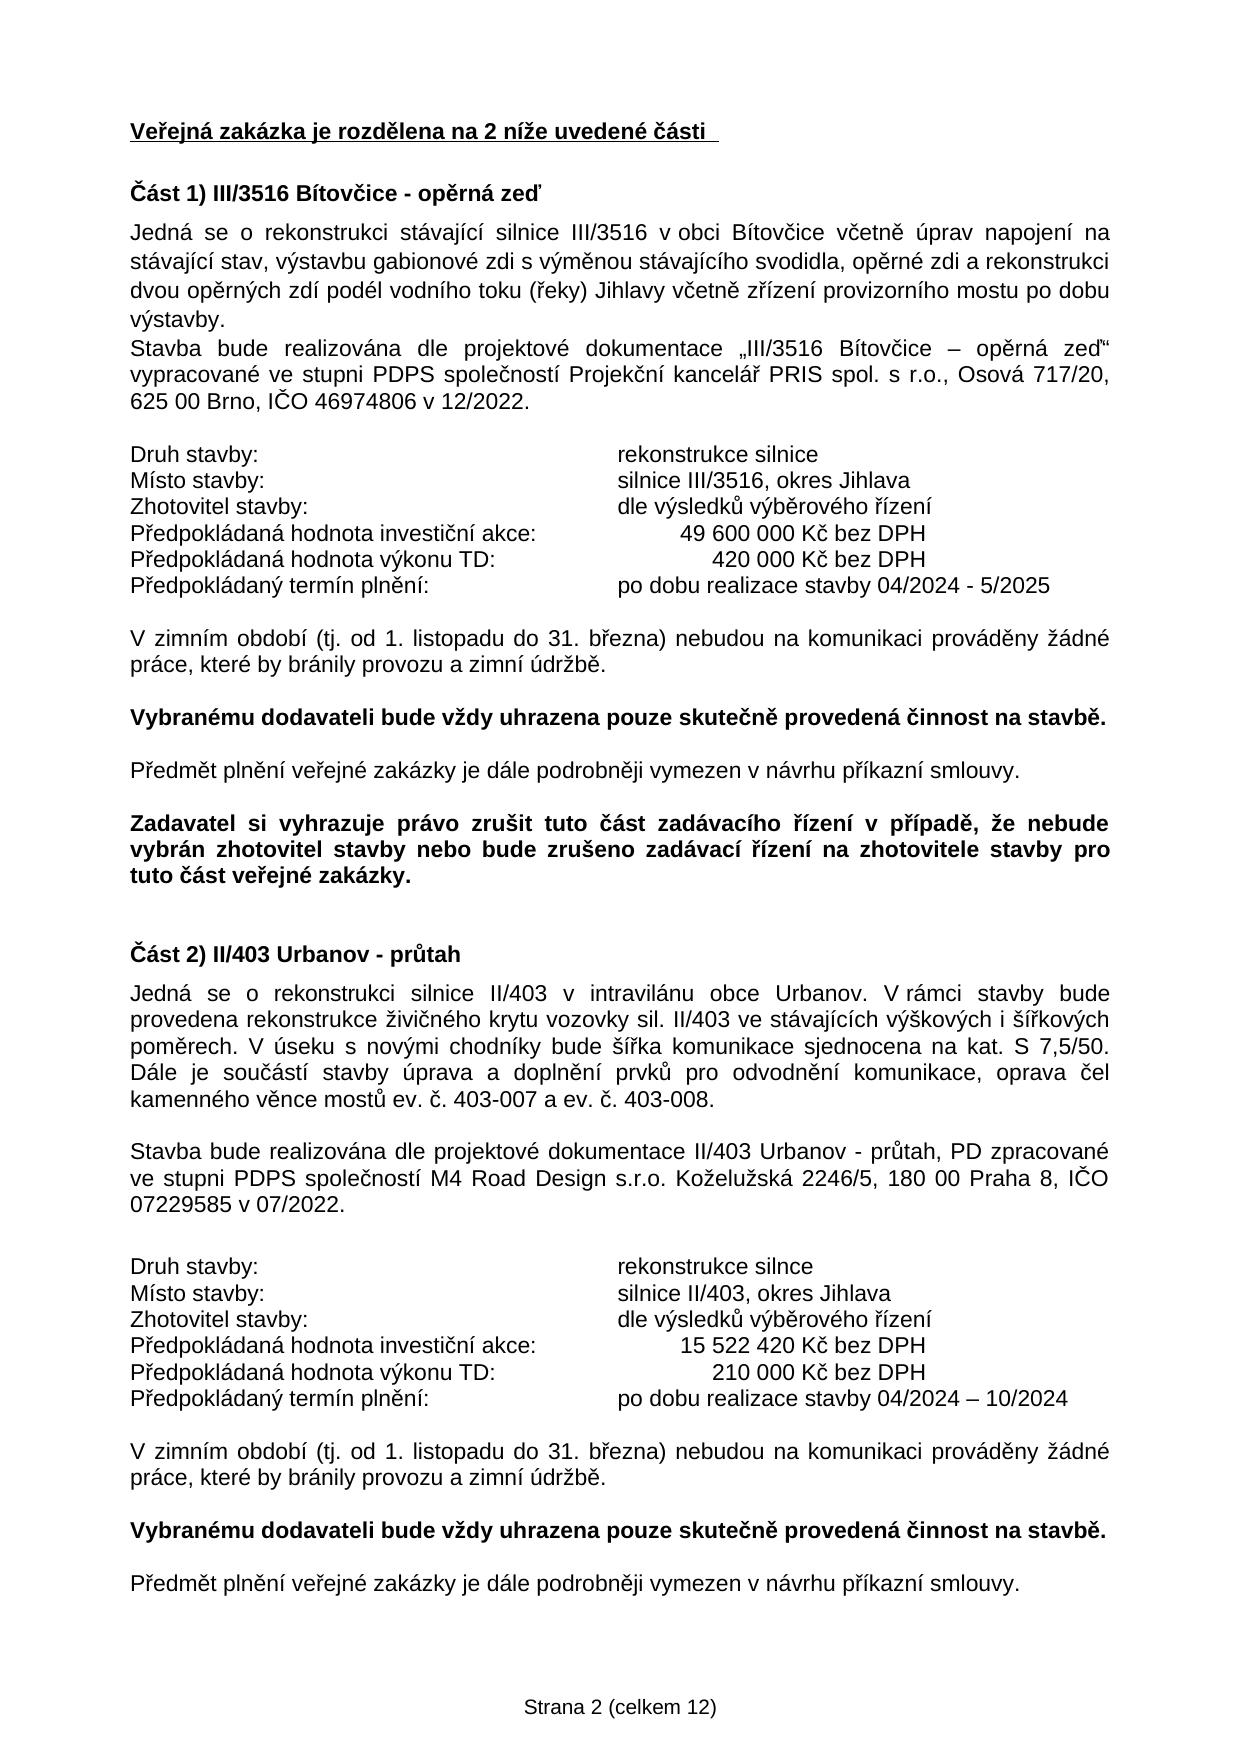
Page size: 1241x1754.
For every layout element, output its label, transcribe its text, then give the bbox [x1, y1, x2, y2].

text Předpokládaná hodnota výkonu TD: 210 000 Kč bez DPH [130, 1359, 1110, 1385]
text Předpokládaná hodnota investiční akce: 49 600 000 Kč bez DPH [130, 519, 1110, 546]
text Vybranému dodavateli bude vždy uhrazena pouze skutečně provedená činnost na stavbě. [130, 704, 1110, 730]
text Předpokládaná hodnota výkonu TD: 420 000 Kč bez DPH [130, 546, 1110, 572]
text Stavba bude realizována dle projektové dokumentace „III/3516 Bítovčice – opěrná zeď“ vypracované ve stupni PDPS společností Projekční kancelář PRIS spol. s r.o., Osová 717/20, 625 00 Brno, IČO 46974806 v 12/2022. [130, 335, 1110, 414]
text Předmět plnění veřejné zakázky je dále podrobněji vymezen v návrhu příkazní smlouvy. [130, 1569, 1110, 1596]
text Zadavatel si vyhrazuje právo zrušit tuto část zadávacího řízení v případě, že nebude vybrán zhotovitel stavby nebo bude zrušeno zadávací řízení na zhotovitele stavby pro tuto část veřejné zakázky. [130, 809, 1110, 888]
text Předpokládaný termín plnění: po dobu realizace stavby 04/2024 – 10/2024 [130, 1385, 1110, 1411]
text Předpokládaný termín plnění: po dobu realizace stavby 04/2024 - 5/2025 [130, 572, 1110, 599]
text Část 2) II/403 Urbanov - průtah [130, 941, 1110, 968]
text V zimním období (tj. od 1. listopadu do 31. března) nebudou na komunikaci prováděny žádné práce, které by bránily provozu a zimní údržbě. [130, 1438, 1110, 1491]
text Druh stavby: rekonstrukce silnce [130, 1253, 1110, 1280]
text Jedná se o rekonstrukci silnice II/403 v intravilánu obce Urbanov. V rámci stavby bude provedena rekonstrukce živičného krytu vozovky sil. II/403 ve stávajících výškových i šířkových poměrech. V úseku s novými chodníky bude šířka komunikace sjednocena na kat. S 7,5/50. Dále je součástí stavby úprava a doplnění prvků pro odvodnění komunikace, oprava čel kamenného věnce mostů ev. č. 403-007 a ev. č. 403-008. [130, 980, 1110, 1112]
text V zimním období (tj. od 1. listopadu do 31. března) nebudou na komunikaci prováděny žádné práce, které by bránily provozu a zimní údržbě. [130, 625, 1110, 678]
text Předmět plnění veřejné zakázky je dále podrobněji vymezen v návrhu příkazní smlouvy. [130, 757, 1110, 783]
text Vybranému dodavateli bude vždy uhrazena pouze skutečně provedená činnost na stavbě. [130, 1517, 1110, 1543]
text Část 1) III/3516 Bítovčice - opěrná zeď [130, 180, 1110, 207]
text Zhotovitel stavby: dle výsledků výběrového řízení [130, 493, 1110, 519]
title Veřejná zakázka je rozdělena na 2 níže uvedené části [130, 118, 1110, 144]
text Místo stavby: silnice III/3516, okres Jihlava [130, 467, 1110, 493]
text Předpokládaná hodnota investiční akce: 15 522 420 Kč bez DPH [130, 1332, 1110, 1359]
text Místo stavby: silnice II/403, okres Jihlava [130, 1280, 1110, 1306]
text Stavba bude realizována dle projektové dokumentace II/403 Urbanov - průtah, PD zpracované ve stupni PDPS společností M4 Road Design s.r.o. Koželužská 2246/5, 180 00 Praha 8, IČO 07229585 v 07/2022. [130, 1138, 1110, 1217]
text Druh stavby: rekonstrukce silnice [130, 441, 1110, 467]
text Jedná se o rekonstrukci stávající silnice III/3516 v obci Bítovčice včetně úprav napojení na stávající stav, výstavbu gabionové zdi s výměnou stávajícího svodidla, opěrné zdi a rekonstrukci dvou opěrných zdí podél vodního toku (řeky) Jihlavy včetně zřízení provizorního mostu po dobu výstavby. [130, 219, 1110, 332]
text Zhotovitel stavby: dle výsledků výběrového řízení [130, 1306, 1110, 1332]
